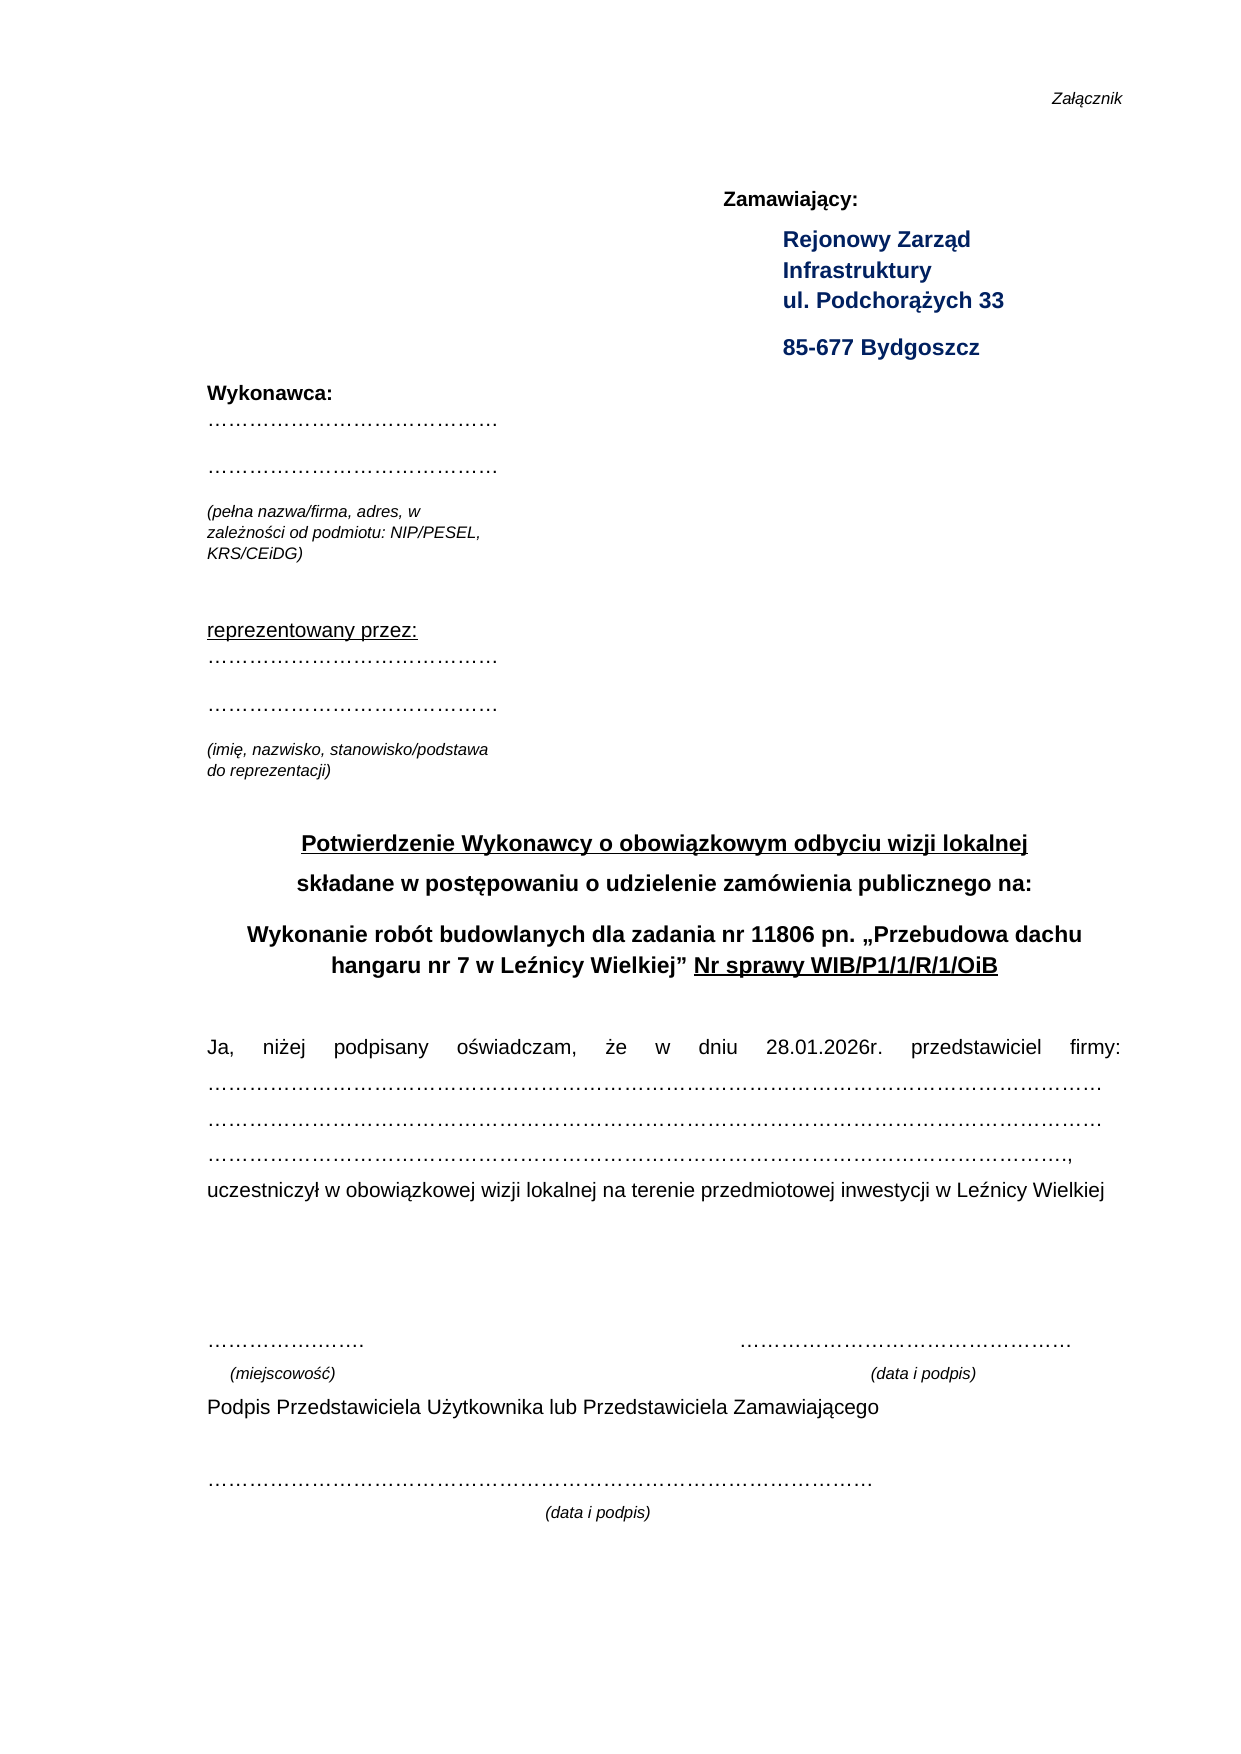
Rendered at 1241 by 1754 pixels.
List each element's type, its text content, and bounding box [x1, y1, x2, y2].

text Załącznik [207, 89, 1122, 108]
text Ja, niżej podpisany oświadczam, że w dniu 28.01.2026r. przedstawiciel firmy:…………………………………………………………………………………………………………………………………………………………………………………………………………………………………………………………………………………………………………………………………………………., uczestniczył w obowiązkowej wizji lokalnej na terenie przedmiotowej inwestycji w Leźnicy Wielkiej [207, 1034, 1122, 1202]
text (pełna nazwa/firma, adres, w zależności od podmiotu: NIP/PESEL, KRS/CEiDG) [207, 502, 502, 563]
text ul. Podchorążych 33 [783, 287, 1122, 313]
text (miejscowość) (data i podpis) [207, 1364, 1122, 1383]
text (data i podpis) [207, 1503, 1122, 1522]
text (imię, nazwisko, stanowisko/podstawa do reprezentacji) [207, 740, 502, 779]
text składane w postępowaniu o udzielenie zamówienia publicznego na: [207, 869, 1122, 896]
text Podpis Przedstawiciela Użytkownika lub Przedstawiciela Zamawiającego [207, 1395, 1122, 1419]
text Wykonanie robót budowlanych dla zadania nr 11806 pn. „Przebudowa dachu hangaru nr 7 w Leźnicy Wielkiej” Nr sprawy WIB/P1/1/R/1/OiB [207, 921, 1122, 978]
text ………………………………………………………………………… [207, 644, 502, 716]
text Wykonawca: [207, 381, 1122, 404]
text …………………………………………………………………………………… [207, 1467, 1122, 1491]
text Zamawiający: [207, 187, 1122, 211]
text 85-677 Bydgoszcz [783, 334, 1122, 360]
text Rejonowy Zarząd Infrastruktury [783, 226, 1122, 283]
text Potwierdzenie Wykonawcy o obowiązkowym odbyciu wizji lokalnej [207, 830, 1122, 856]
text ………………………………………………………………………… [207, 406, 502, 478]
text reprezentowany przez: [207, 618, 1122, 642]
text …………….……. ………………………………………… [207, 1328, 1122, 1352]
